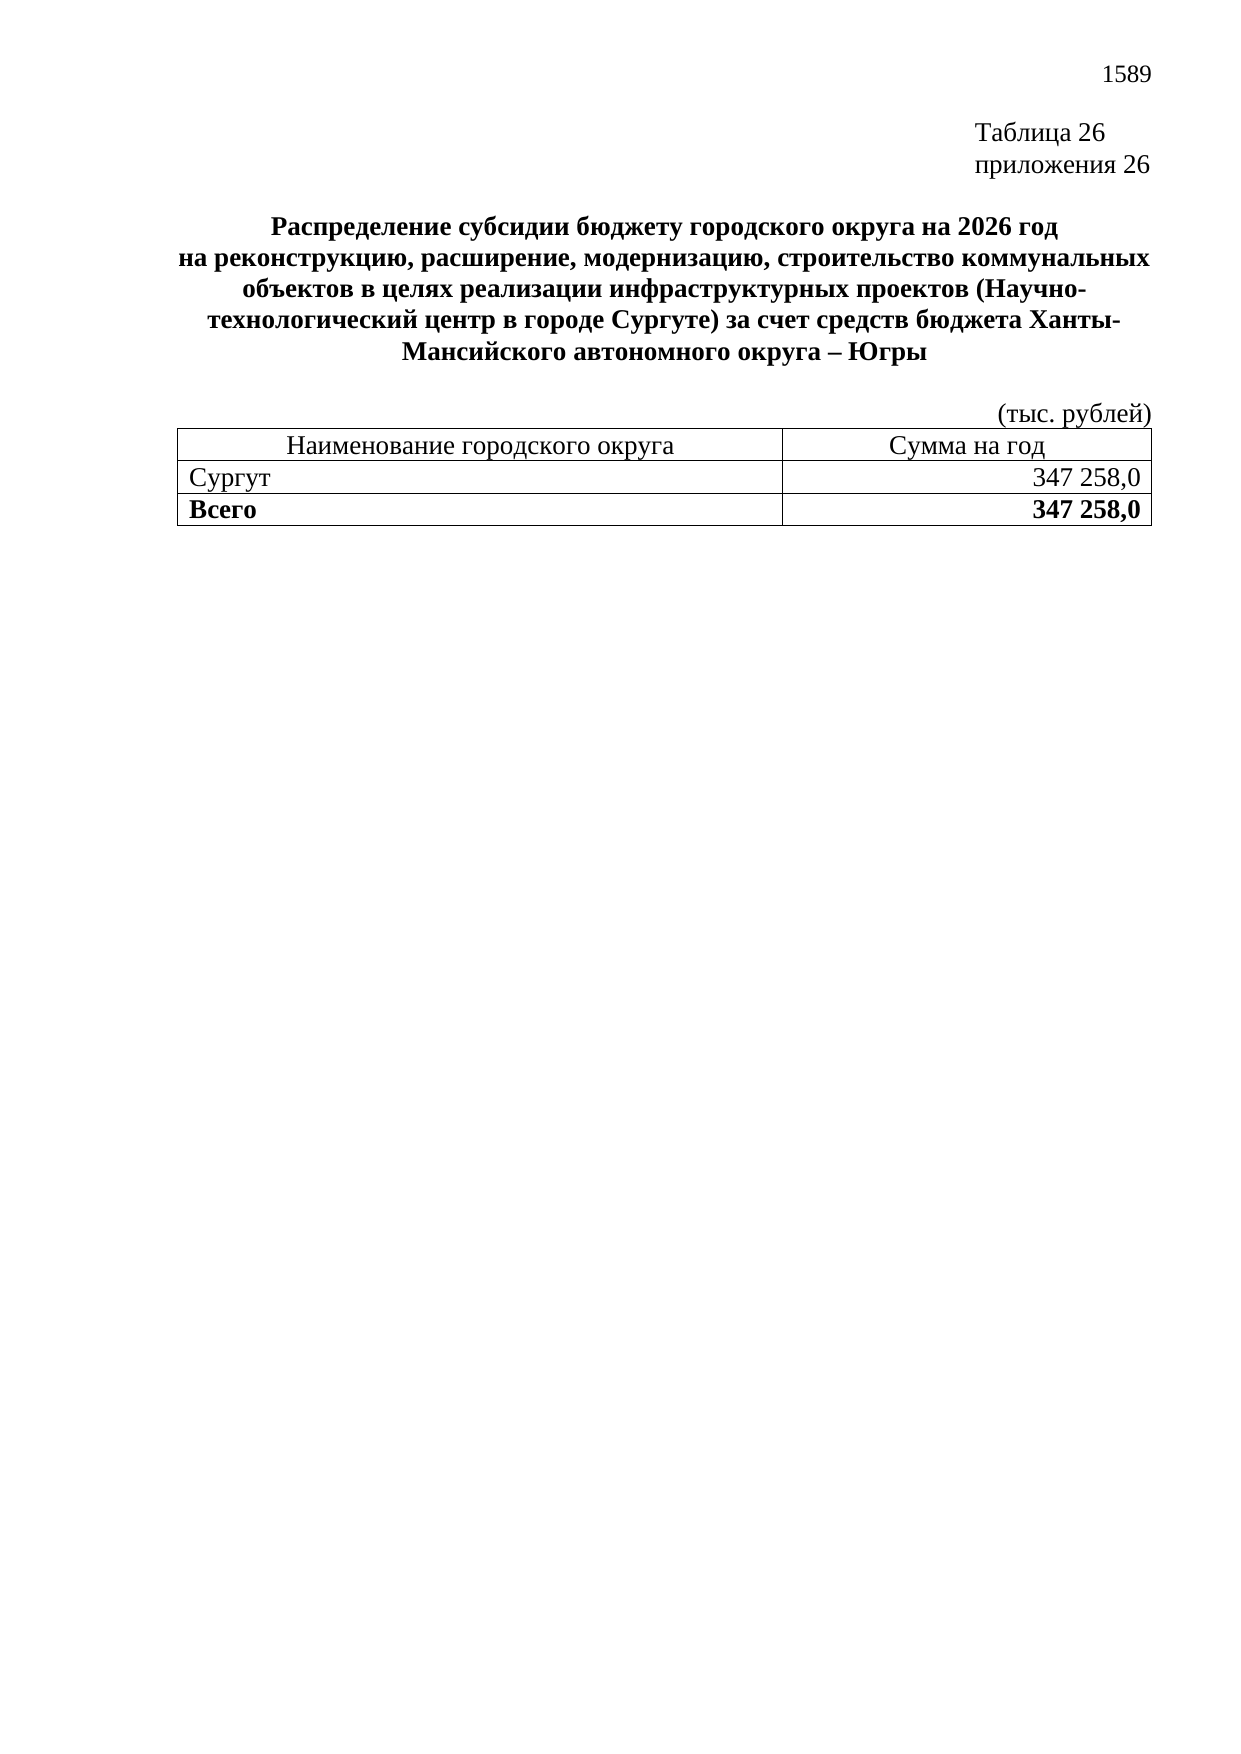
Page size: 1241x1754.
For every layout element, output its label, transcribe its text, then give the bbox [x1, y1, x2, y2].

table_header Сумма на год [783, 429, 1151, 460]
table_cell Всего [178, 494, 782, 524]
table_cell Сургут [178, 461, 782, 492]
text Распределение субсидии бюджету городского округа на 2026 год [177, 210, 1152, 241]
text на реконструкцию, расширение, модернизацию, строительство коммунальных объектов в целях реализации инфраструктурных проектов (Научно-технологический центр в городе Сургуте) за счет средств бюджета Ханты-Мансийского автономного округа – Югры [177, 241, 1152, 366]
table_cell 347 258,0 [783, 461, 1151, 492]
table_header Наименование городского округа [178, 429, 782, 460]
text Таблица 26 [974, 117, 1152, 148]
text (тыс. рублей) [177, 397, 1152, 428]
text приложения 26 [974, 148, 1152, 179]
table_cell 347 258,0 [783, 494, 1151, 524]
